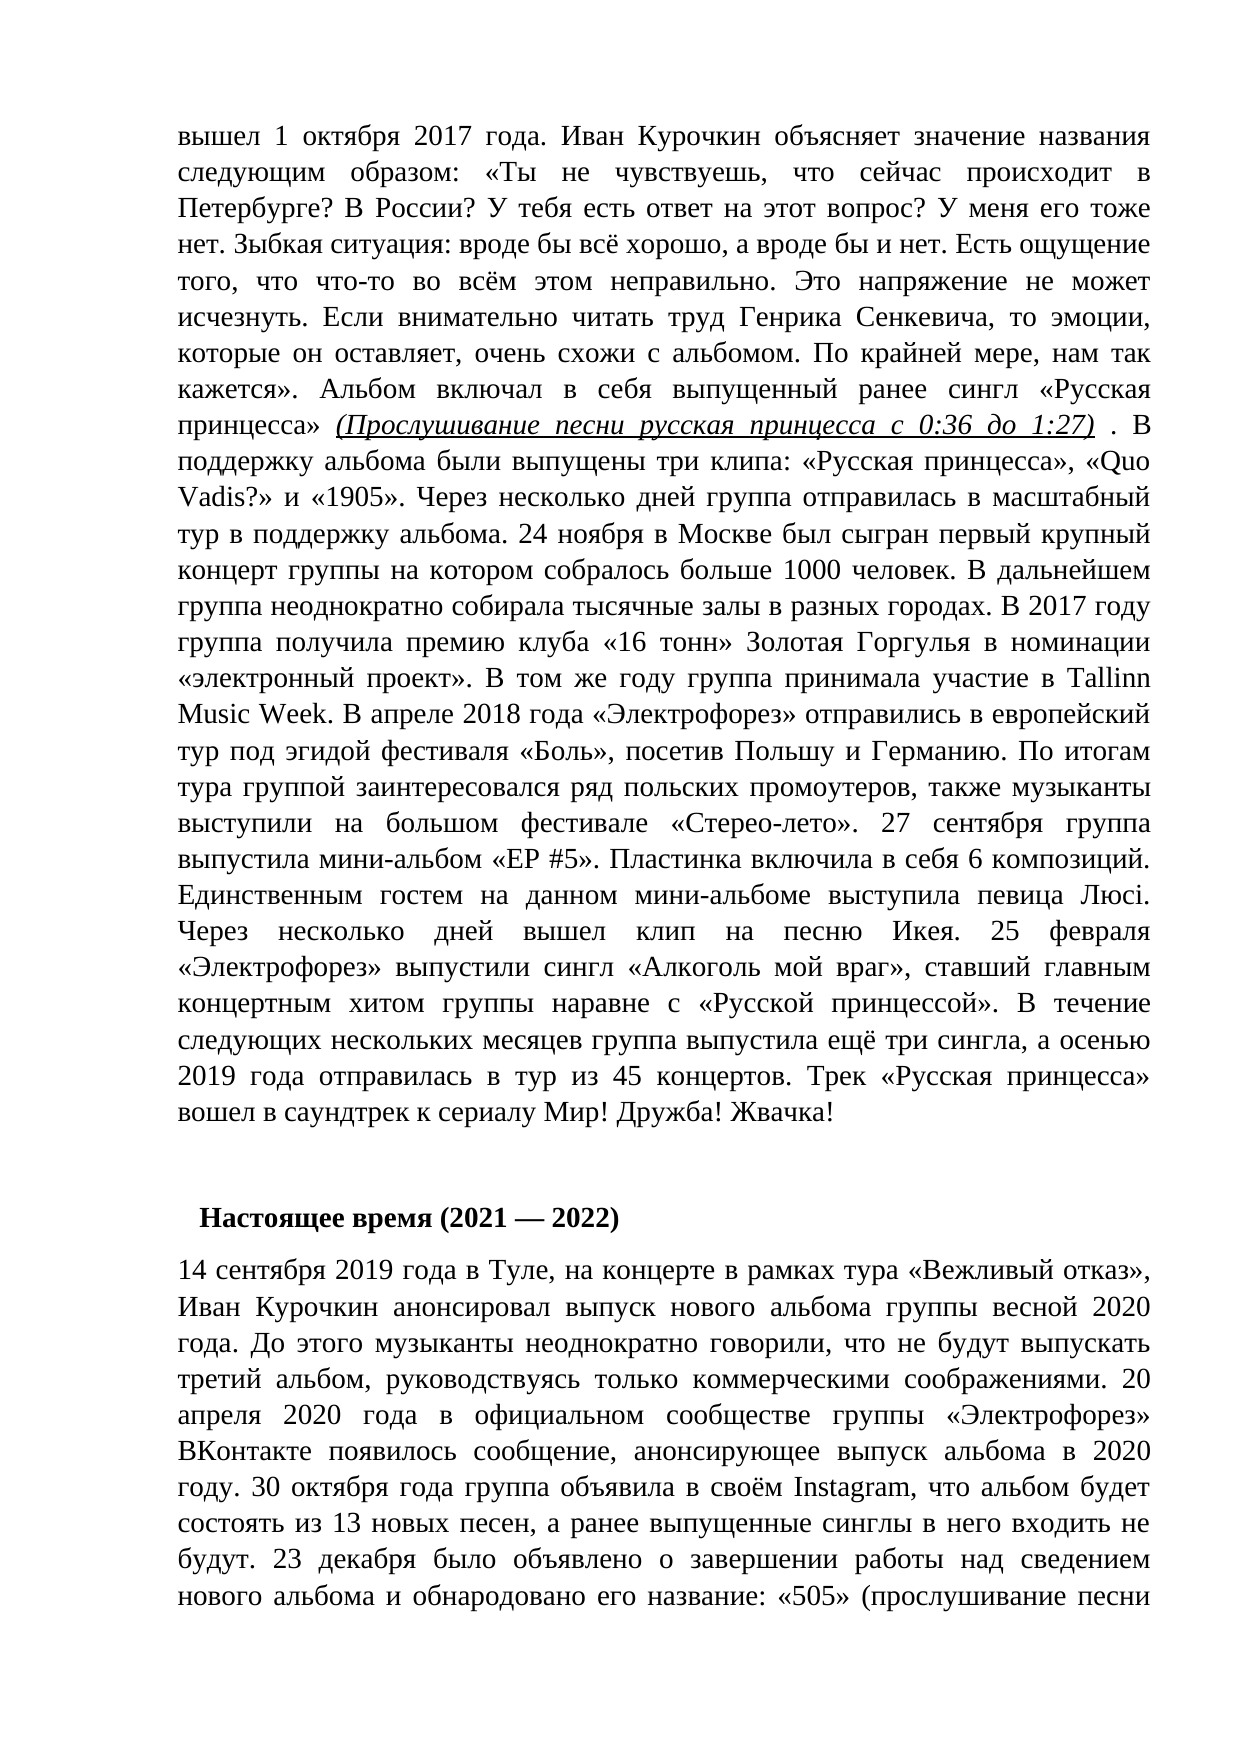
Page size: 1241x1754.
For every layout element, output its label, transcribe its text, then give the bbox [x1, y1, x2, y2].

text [177, 118, 1152, 1128]
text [177, 1252, 1152, 1611]
text Настоящее время (2021 — 2022) [177, 1200, 1152, 1233]
